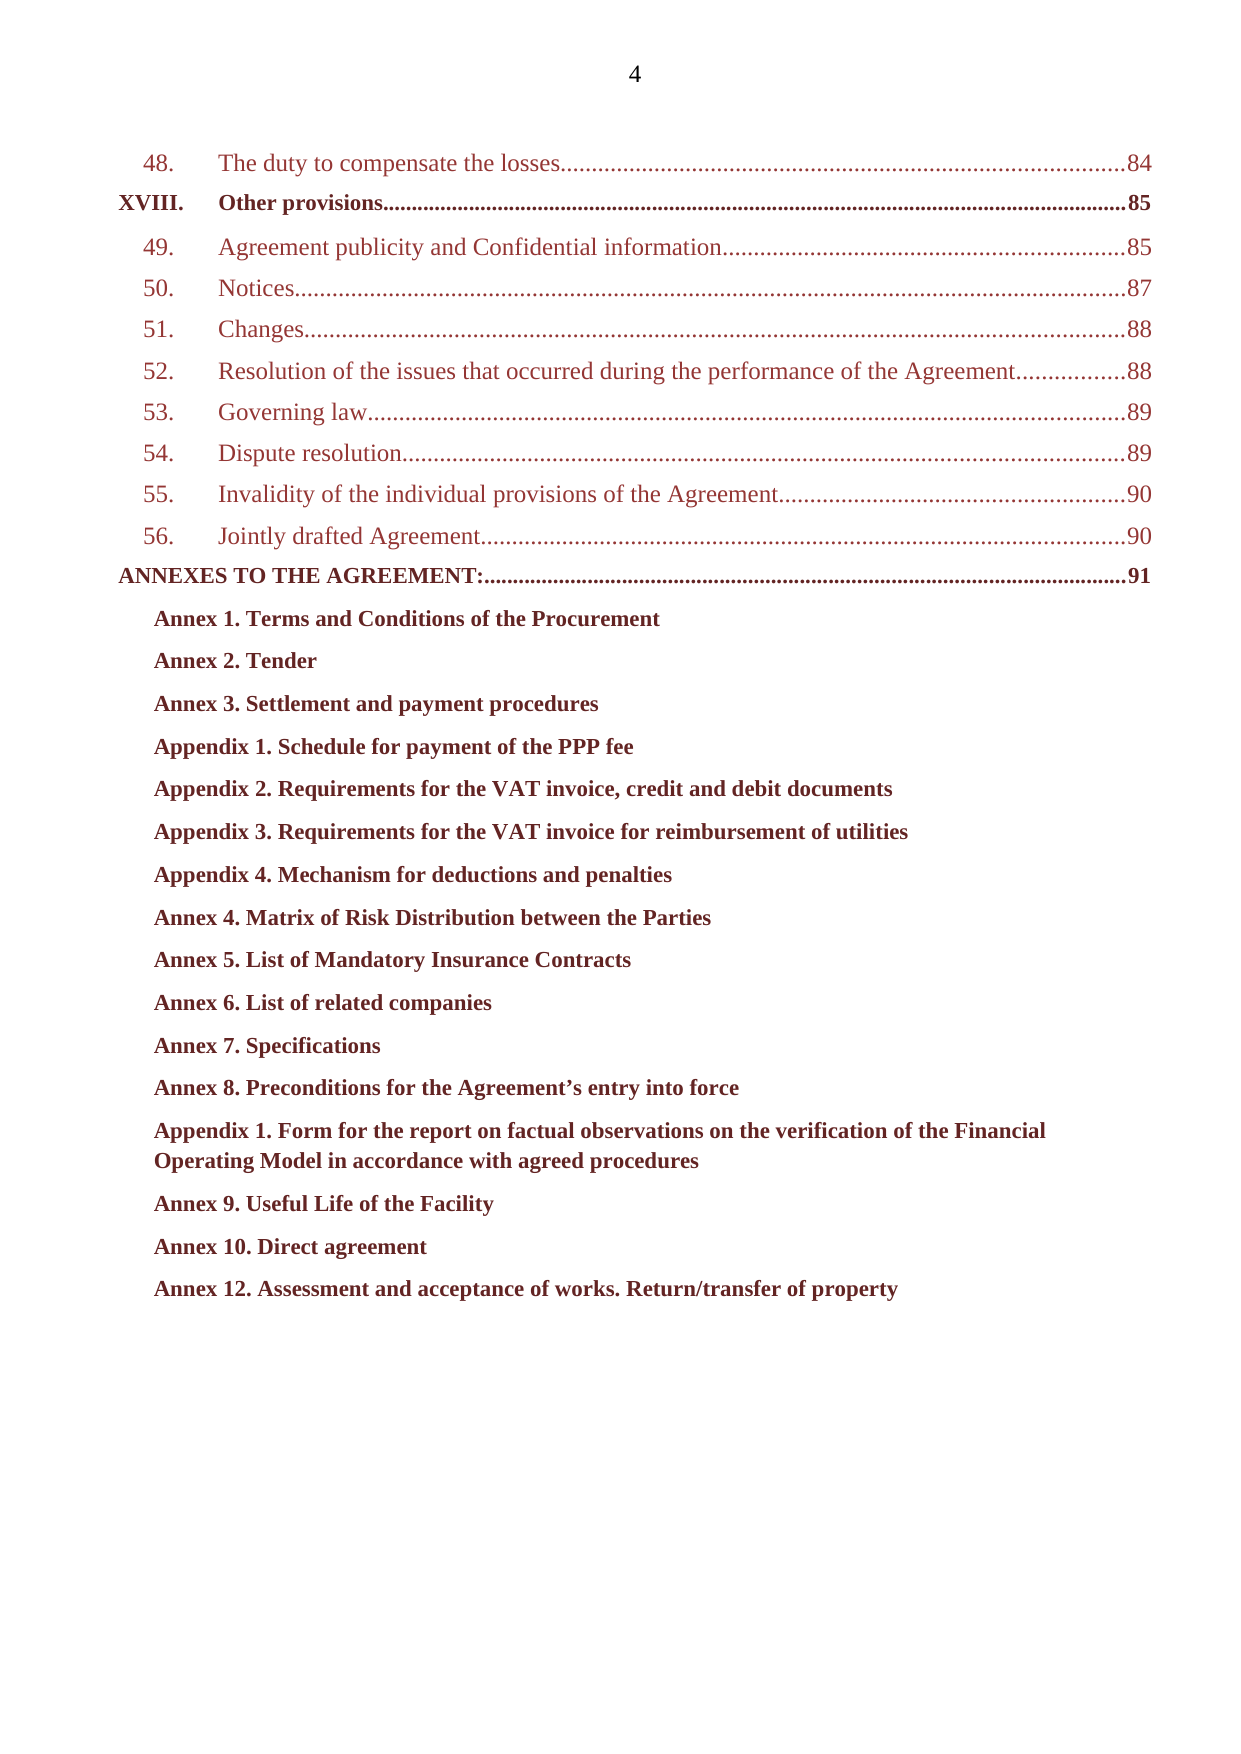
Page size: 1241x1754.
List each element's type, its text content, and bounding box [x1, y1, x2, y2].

text Annex 4. Matrix of Risk Distribution between the Parties [153, 904, 1152, 930]
text Annex 6. List of related companies [153, 989, 1152, 1015]
text Annex 8. Preconditions for the Agreement’s entry into force [153, 1074, 1152, 1101]
text Appendix 1. Schedule for payment of the PPP fee [153, 733, 1152, 759]
text Annex 1. Terms and Conditions of the Procurement [153, 605, 1152, 631]
text 56. Jointly drafted Agreement 90 [143, 521, 1152, 549]
text Annex 2. Tender [153, 647, 1152, 674]
text 54. Dispute resolution 89 [143, 438, 1152, 467]
text 51. Changes 88 [143, 314, 1152, 343]
text XVIII. Other provisions 85 [118, 189, 1152, 215]
text Annex 3. Settlement and payment procedures [153, 690, 1152, 716]
text Appendix 3. Requirements for the VAT invoice for reimbursement of utilities [153, 818, 1152, 844]
text Annex 10. Direct agreement [153, 1233, 1152, 1259]
text Annex 12. Assessment and acceptance of works. Return/transfer of property [153, 1276, 1152, 1302]
text 53. Governing law 89 [143, 397, 1152, 426]
text Annex 9. Useful Life of the Facility [153, 1190, 1152, 1216]
text Annex 7. Specifications [153, 1032, 1152, 1058]
text Appendix 4. Mechanism for deductions and penalties [153, 861, 1152, 887]
text 49. Agreement publicity and Confidential information 85 [143, 232, 1152, 261]
text 55. Invalidity of the individual provisions of the Agreement 90 [143, 479, 1152, 508]
text ANNEXES TO THE AGREEMENT: 91 [118, 562, 1152, 588]
text Appendix 1. Form for the report on factual observations on the verification of the Financial Operating Model in accordance with agreed procedures [153, 1117, 1152, 1174]
text 52. Resolution of the issues that occurred during the performance of the Agreement 88 [143, 356, 1152, 384]
text Appendix 2. Requirements for the VAT invoice, credit and debit documents [153, 776, 1152, 802]
text Annex 5. List of Mandatory Insurance Contracts [153, 946, 1152, 973]
text 50. Notices 87 [143, 273, 1152, 302]
text 48. The duty to compensate the losses 84 [143, 148, 1152, 176]
